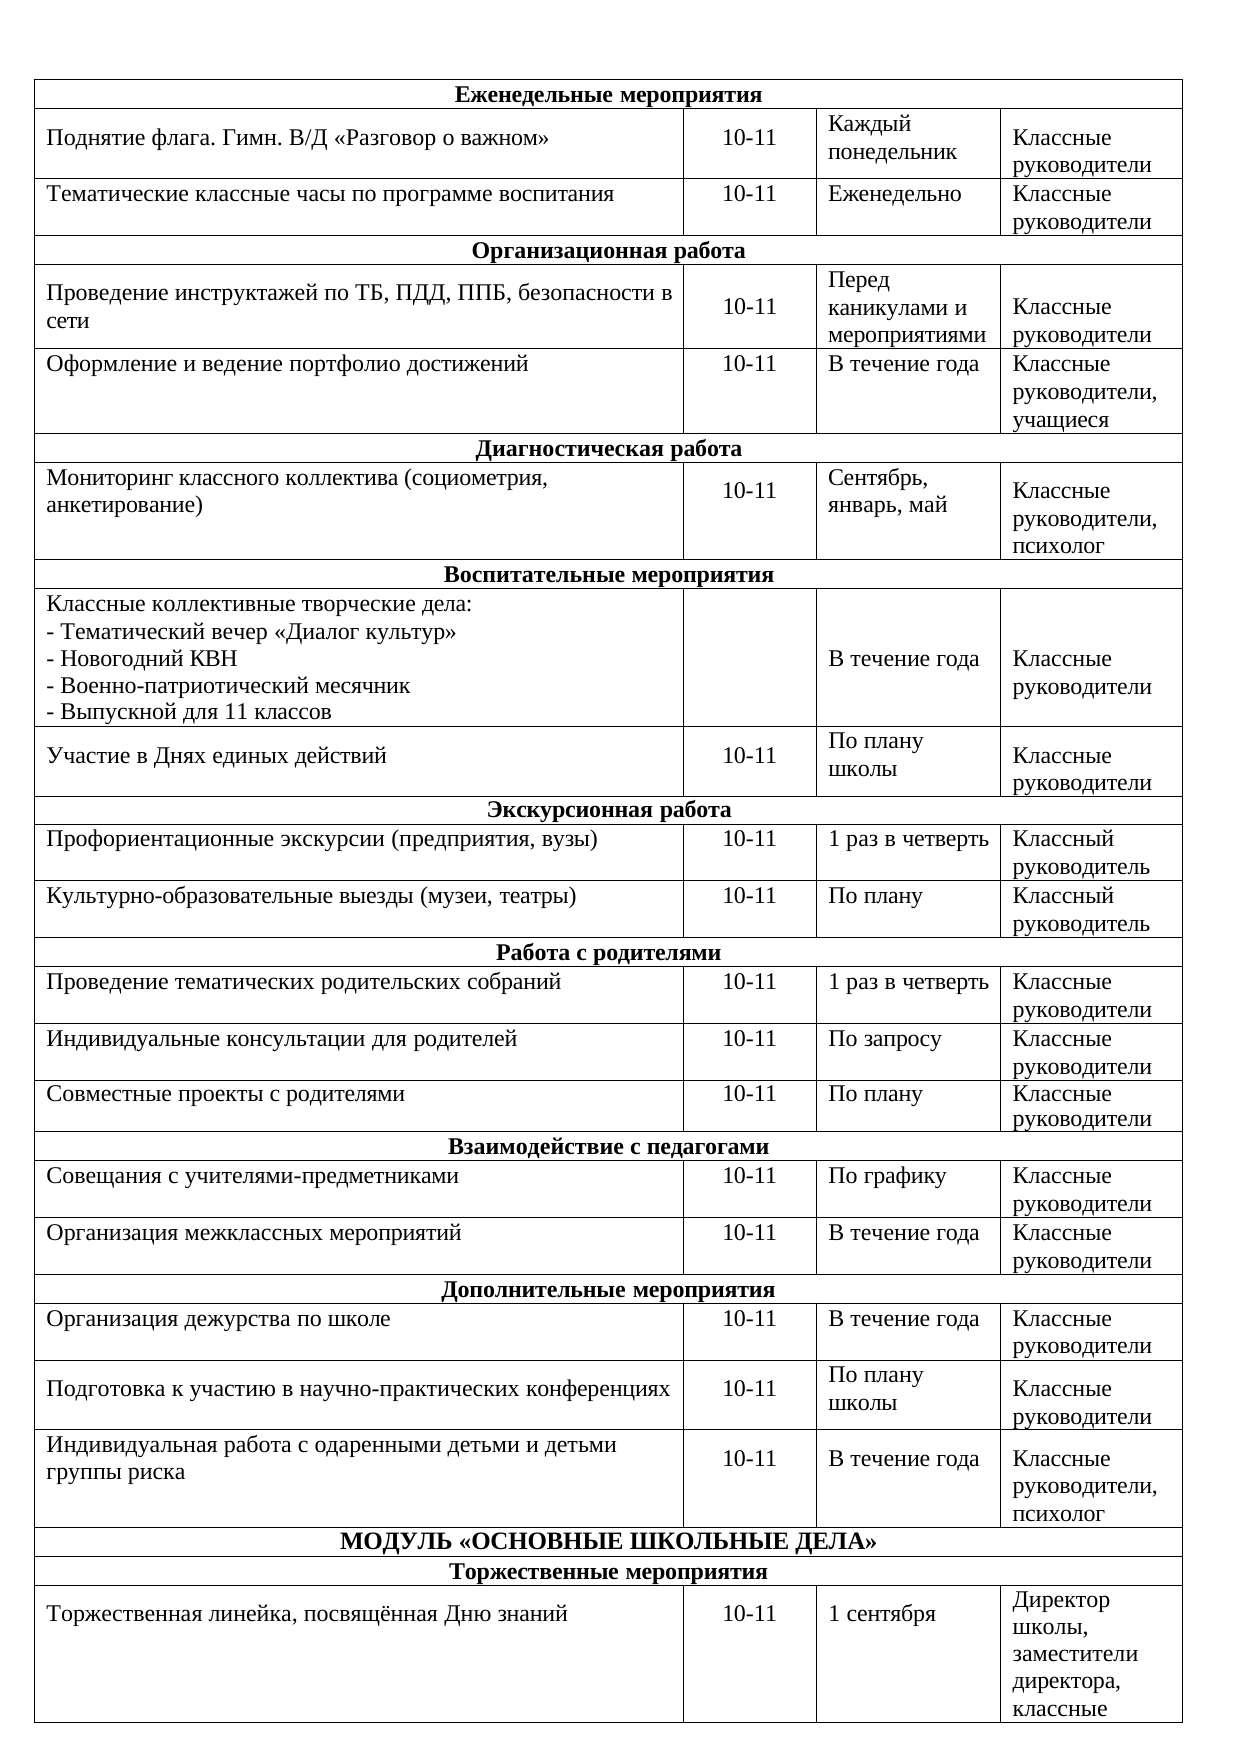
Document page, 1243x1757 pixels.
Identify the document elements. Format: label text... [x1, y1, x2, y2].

table_cell Оформление и ведение портфолио достижений [35, 349, 683, 433]
table_cell Классные руководители [1001, 179, 1182, 235]
table_cell Воспитательные мероприятия [35, 560, 1182, 588]
table_cell Классные руководители, психолог [1001, 463, 1182, 559]
table_cell Мониторинг классного коллектива (социометрия, анкетирование) [35, 463, 683, 559]
table_cell Проведение инструктажей по ТБ, ПДД, ППБ, безопасности в сети [35, 265, 683, 348]
table_cell Индивидуальные консультации для родителей [35, 1024, 683, 1080]
table_cell 10-11 [684, 179, 816, 235]
table_cell 10-11 [684, 1586, 816, 1722]
table_cell 1 сентября [817, 1586, 1000, 1722]
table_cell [35, 1586, 683, 1722]
table_cell Классные руководители [1001, 1361, 1182, 1429]
table_cell Совместные проекты с родителями [35, 1081, 683, 1131]
table_cell Торжественные мероприятия [35, 1557, 1182, 1585]
table_cell Классные руководители [1001, 265, 1182, 348]
table_cell Тематические классные часы по программе воспитания [35, 179, 683, 235]
table_cell В течение года [817, 1218, 1000, 1274]
table_cell Классные руководители [1001, 1161, 1182, 1217]
table_cell Культурно-образовательные выезды (музеи, театры) [35, 881, 683, 937]
table_cell Поднятие флага. Гимн. В/Д «Разговор о важном» [35, 109, 683, 178]
table_cell Классные руководители [1001, 727, 1182, 796]
table_cell 1 раз в четверть [817, 967, 1000, 1023]
table_cell Классные руководители, психолог [1001, 1430, 1182, 1527]
table_cell Организационная работа [35, 236, 1182, 264]
table_cell 1 раз в четверть [817, 825, 1000, 880]
table_cell Классный руководитель [1001, 881, 1182, 937]
table_cell Классные руководители [1001, 1304, 1182, 1359]
table_cell Дополнительные мероприятия [35, 1275, 1182, 1303]
table_cell 10-11 [684, 1024, 816, 1080]
table_cell В течение года [817, 349, 1000, 433]
table_cell Классные руководители [1001, 1024, 1182, 1080]
table_cell [684, 589, 816, 726]
table_cell Организация дежурства по школе [35, 1304, 683, 1359]
table_cell Диагностическая работа [35, 434, 1182, 462]
table_cell 10-11 [684, 881, 816, 937]
table_cell Экскурсионная работа [35, 797, 1182, 823]
table_cell 10-11 [684, 825, 816, 880]
table_cell 10-11 [684, 1218, 816, 1274]
table_cell Каждый понедельник [817, 109, 1000, 178]
table_cell По плану [817, 881, 1000, 937]
table_cell Классные коллективные творческие дела: Тематический вечер «Диалог культур» Новогодний КВН Военно-патриотический месячник Выпускной для 11 классов [35, 589, 683, 726]
table_cell Работа с родителями [35, 938, 1182, 966]
table_cell 10-11 [684, 727, 816, 796]
table_cell В течение года [817, 1304, 1000, 1359]
table_cell 10-11 [684, 1161, 816, 1217]
table_cell Подготовка к участию в научно-практических конференциях [35, 1361, 683, 1429]
table_cell В течение года [817, 1430, 1000, 1527]
table_cell По плану школы [817, 727, 1000, 796]
table_cell Еженедельные мероприятия [35, 80, 1182, 108]
table_cell 10-11 [684, 1361, 816, 1429]
table_cell По графику [817, 1161, 1000, 1217]
table_cell По плану [817, 1081, 1000, 1131]
table_cell Организация межклассных мероприятий [35, 1218, 683, 1274]
table_cell Взаимодействие с педагогами [35, 1132, 1182, 1160]
table_cell Совещания с учителями-предметниками [35, 1161, 683, 1217]
table_cell Перед каникулами и мероприятиями [817, 265, 1000, 348]
table_cell Классные руководители [1001, 589, 1182, 726]
table_cell 10-11 [684, 265, 816, 348]
table_cell 10-11 [684, 967, 816, 1023]
table_cell Еженедельно [817, 179, 1000, 235]
table_cell В течение года [817, 589, 1000, 726]
table_cell Классные руководители [1001, 1081, 1182, 1131]
table_cell 10-11 [684, 1430, 816, 1527]
table_cell 10-11 [684, 1081, 816, 1131]
table_cell Участие в Днях единых действий [35, 727, 683, 796]
table_cell 10-11 [684, 463, 816, 559]
table_cell По плану школы [817, 1361, 1000, 1429]
table_cell Профориентационные экскурсии (предприятия, вузы) [35, 825, 683, 880]
table_cell 10-11 [684, 109, 816, 178]
table_cell Проведение тематических родительских собраний [35, 967, 683, 1023]
table_cell Сентябрь, январь, май [817, 463, 1000, 559]
table_cell 10-11 [684, 349, 816, 433]
table_cell Классные руководители [1001, 967, 1182, 1023]
table_cell 10-11 [684, 1304, 816, 1359]
table_cell МОДУЛЬ «ОСНОВНЫЕ ШКОЛЬНЫЕ ДЕЛА» [35, 1528, 1182, 1556]
table_cell По запросу [817, 1024, 1000, 1080]
table_cell Классный руководитель [1001, 825, 1182, 880]
table_cell Классные руководители [1001, 1218, 1182, 1274]
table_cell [1001, 1586, 1182, 1722]
table_cell Классные руководители [1001, 109, 1182, 178]
table_cell Индивидуальная работа с одаренными детьми и детьми группы риска [35, 1430, 683, 1527]
table_cell Классные руководители, учащиеся [1001, 349, 1182, 433]
